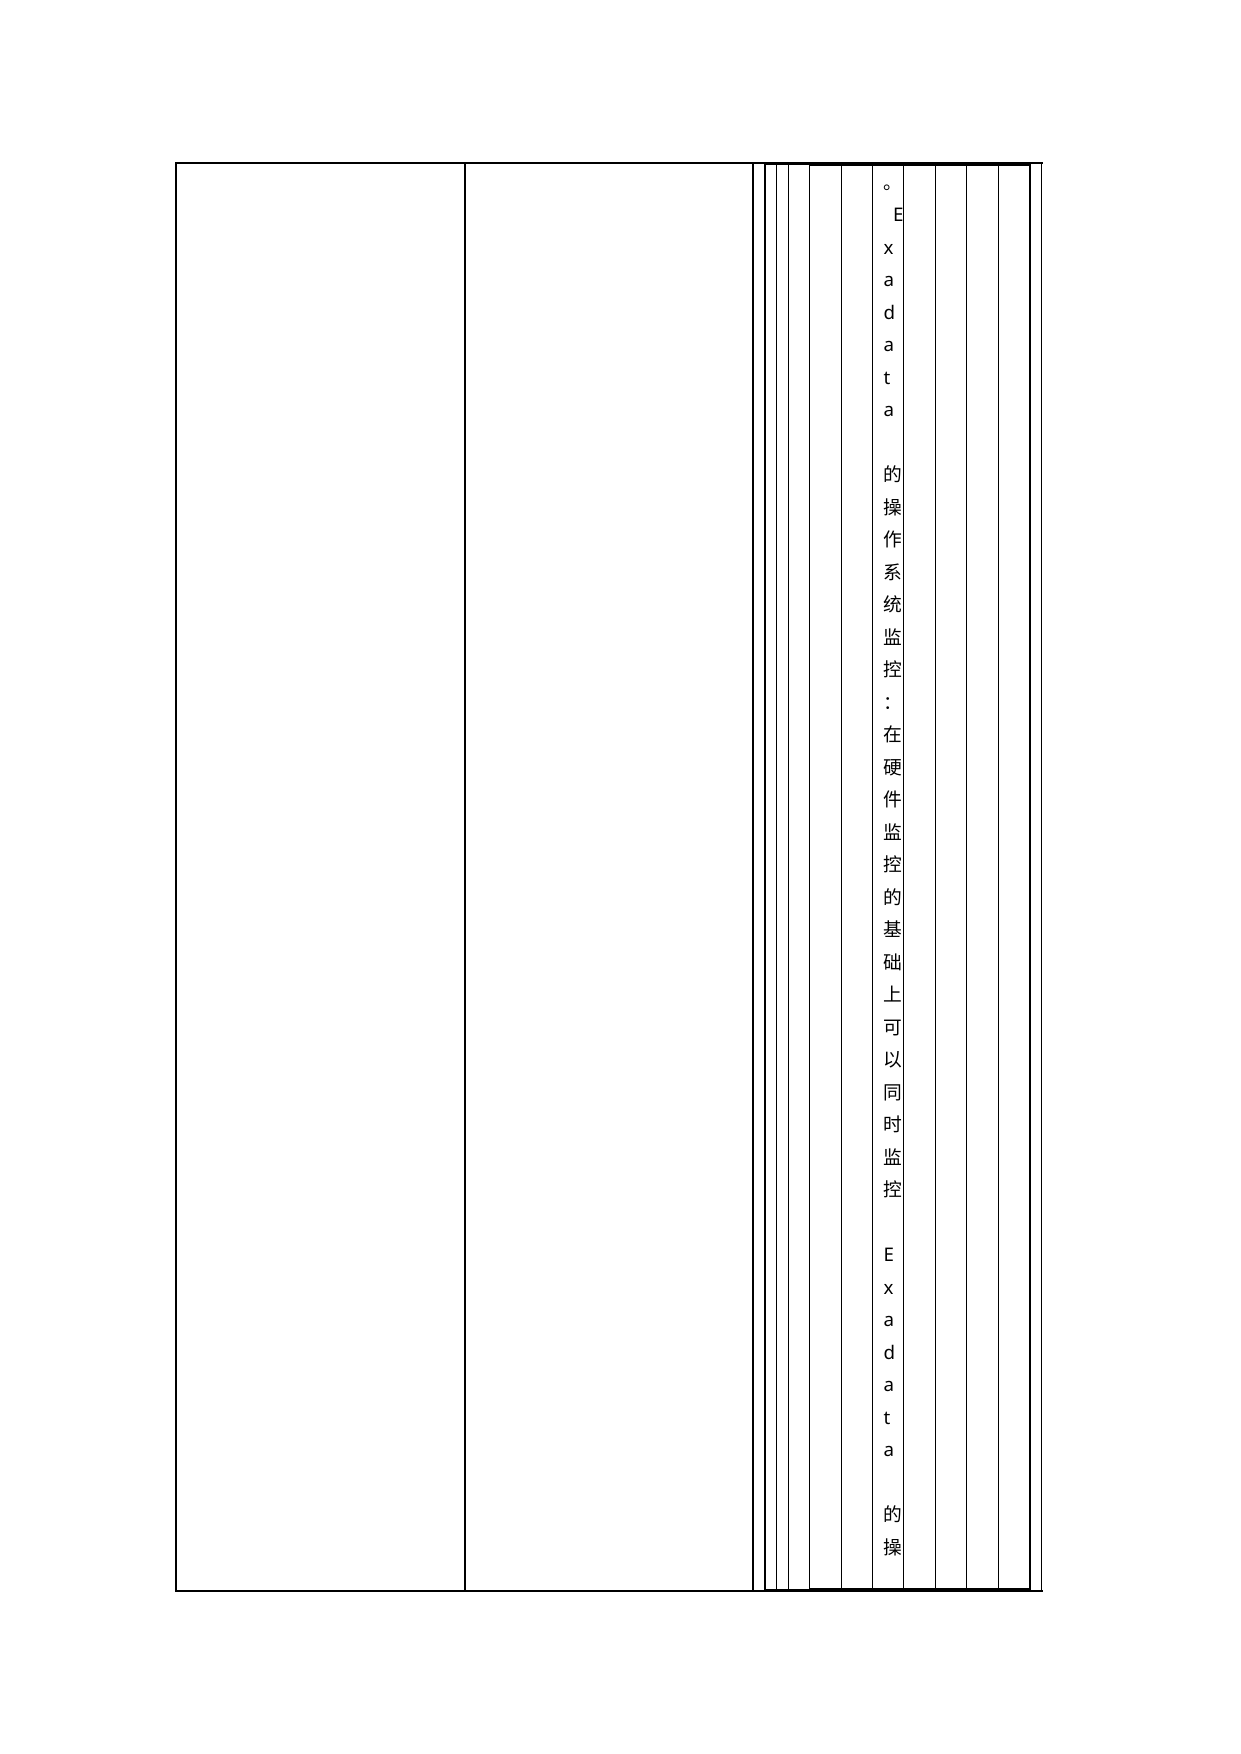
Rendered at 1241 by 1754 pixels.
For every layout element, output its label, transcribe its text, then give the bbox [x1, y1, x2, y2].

table_cell [999, 166, 1029, 1588]
table_cell [777, 165, 788, 1589]
table_cell [967, 166, 998, 1588]
table_cell [466, 164, 752, 1590]
table_cell 1 [177, 164, 464, 1590]
table_cell [810, 166, 841, 1588]
table_cell [789, 165, 809, 1589]
table_cell [936, 166, 966, 1588]
table_cell [754, 164, 764, 1590]
table_cell [766, 165, 776, 1589]
table_cell [904, 166, 935, 1588]
table_cell [873, 166, 903, 1588]
table_cell [1031, 164, 1041, 1590]
table_cell [842, 166, 872, 1588]
